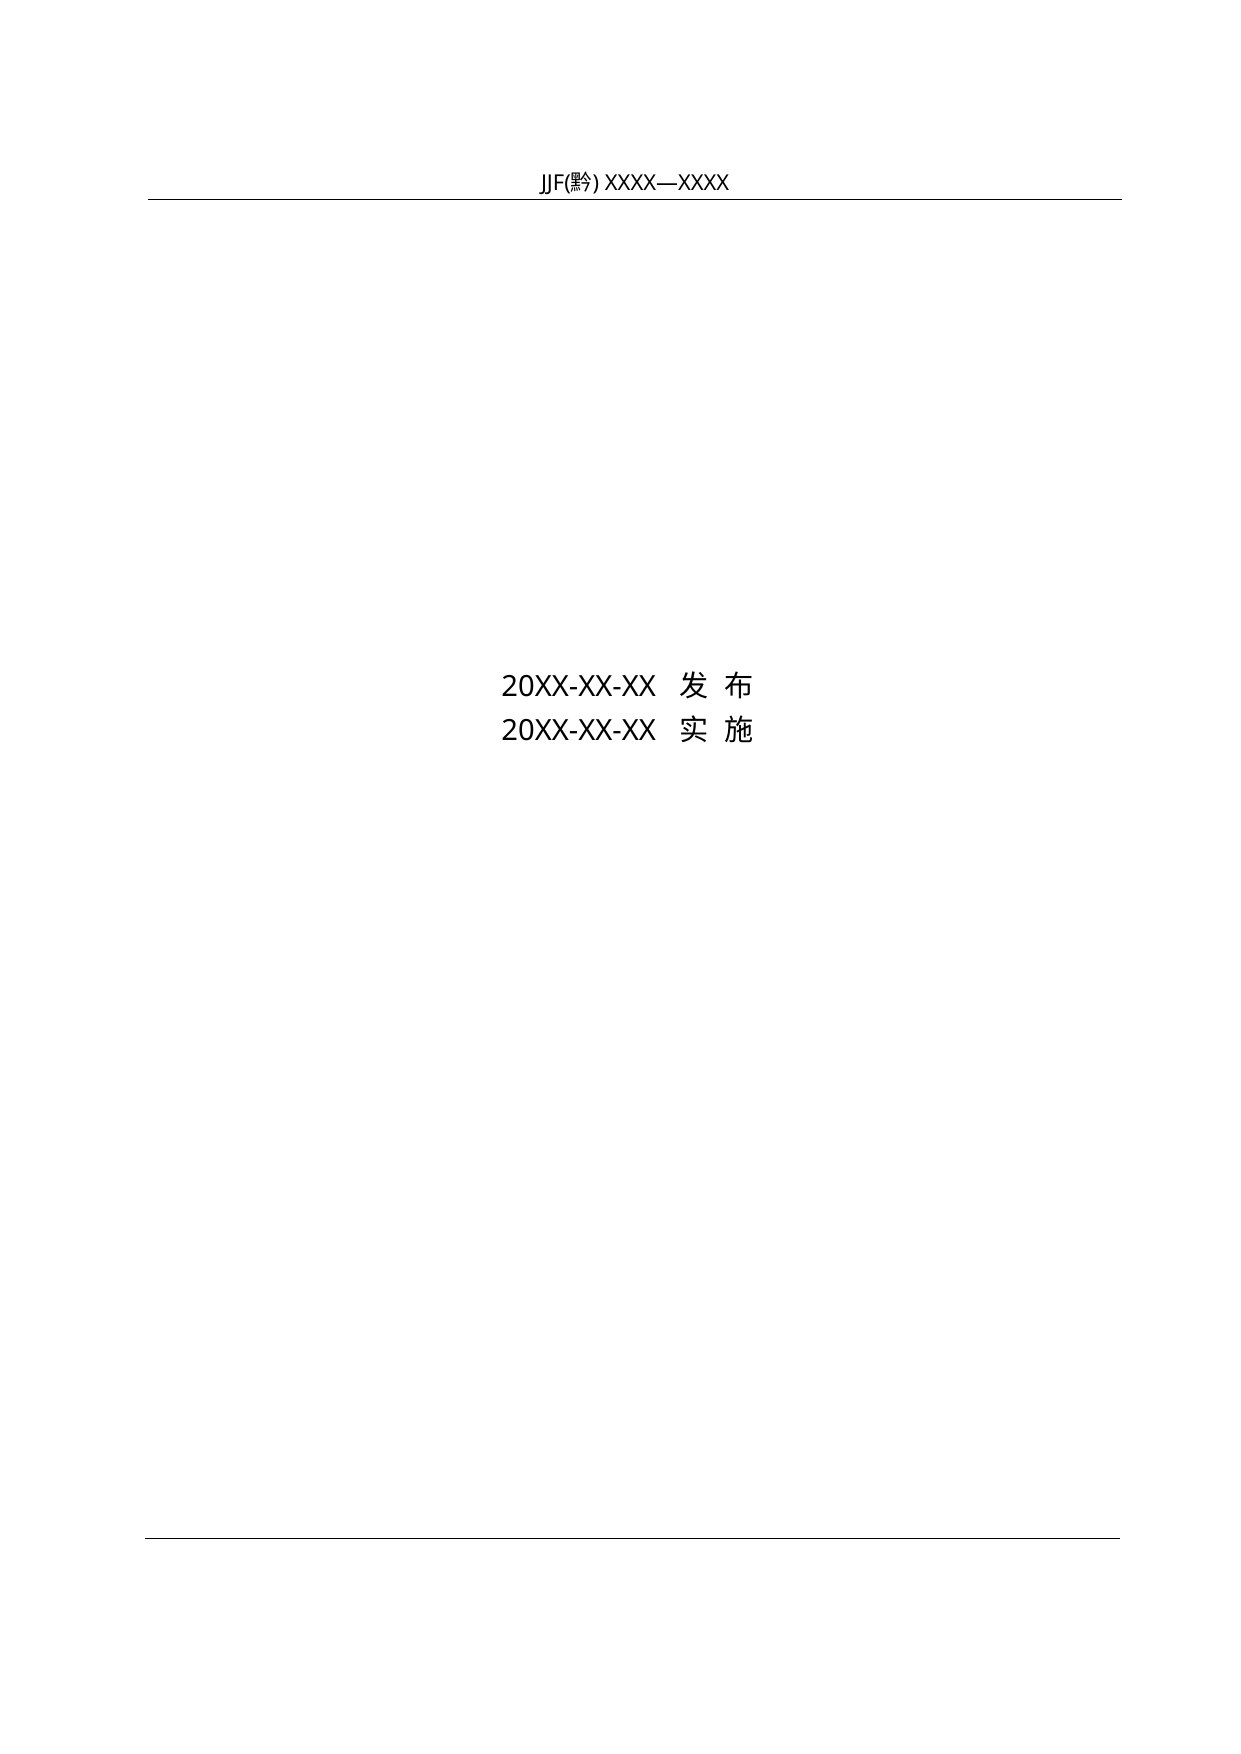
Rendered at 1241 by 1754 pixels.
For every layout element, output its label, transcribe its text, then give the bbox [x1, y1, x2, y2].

text 20XX-XX-XX 发布 20XX-XX-XX 实施 [156, 661, 1114, 749]
